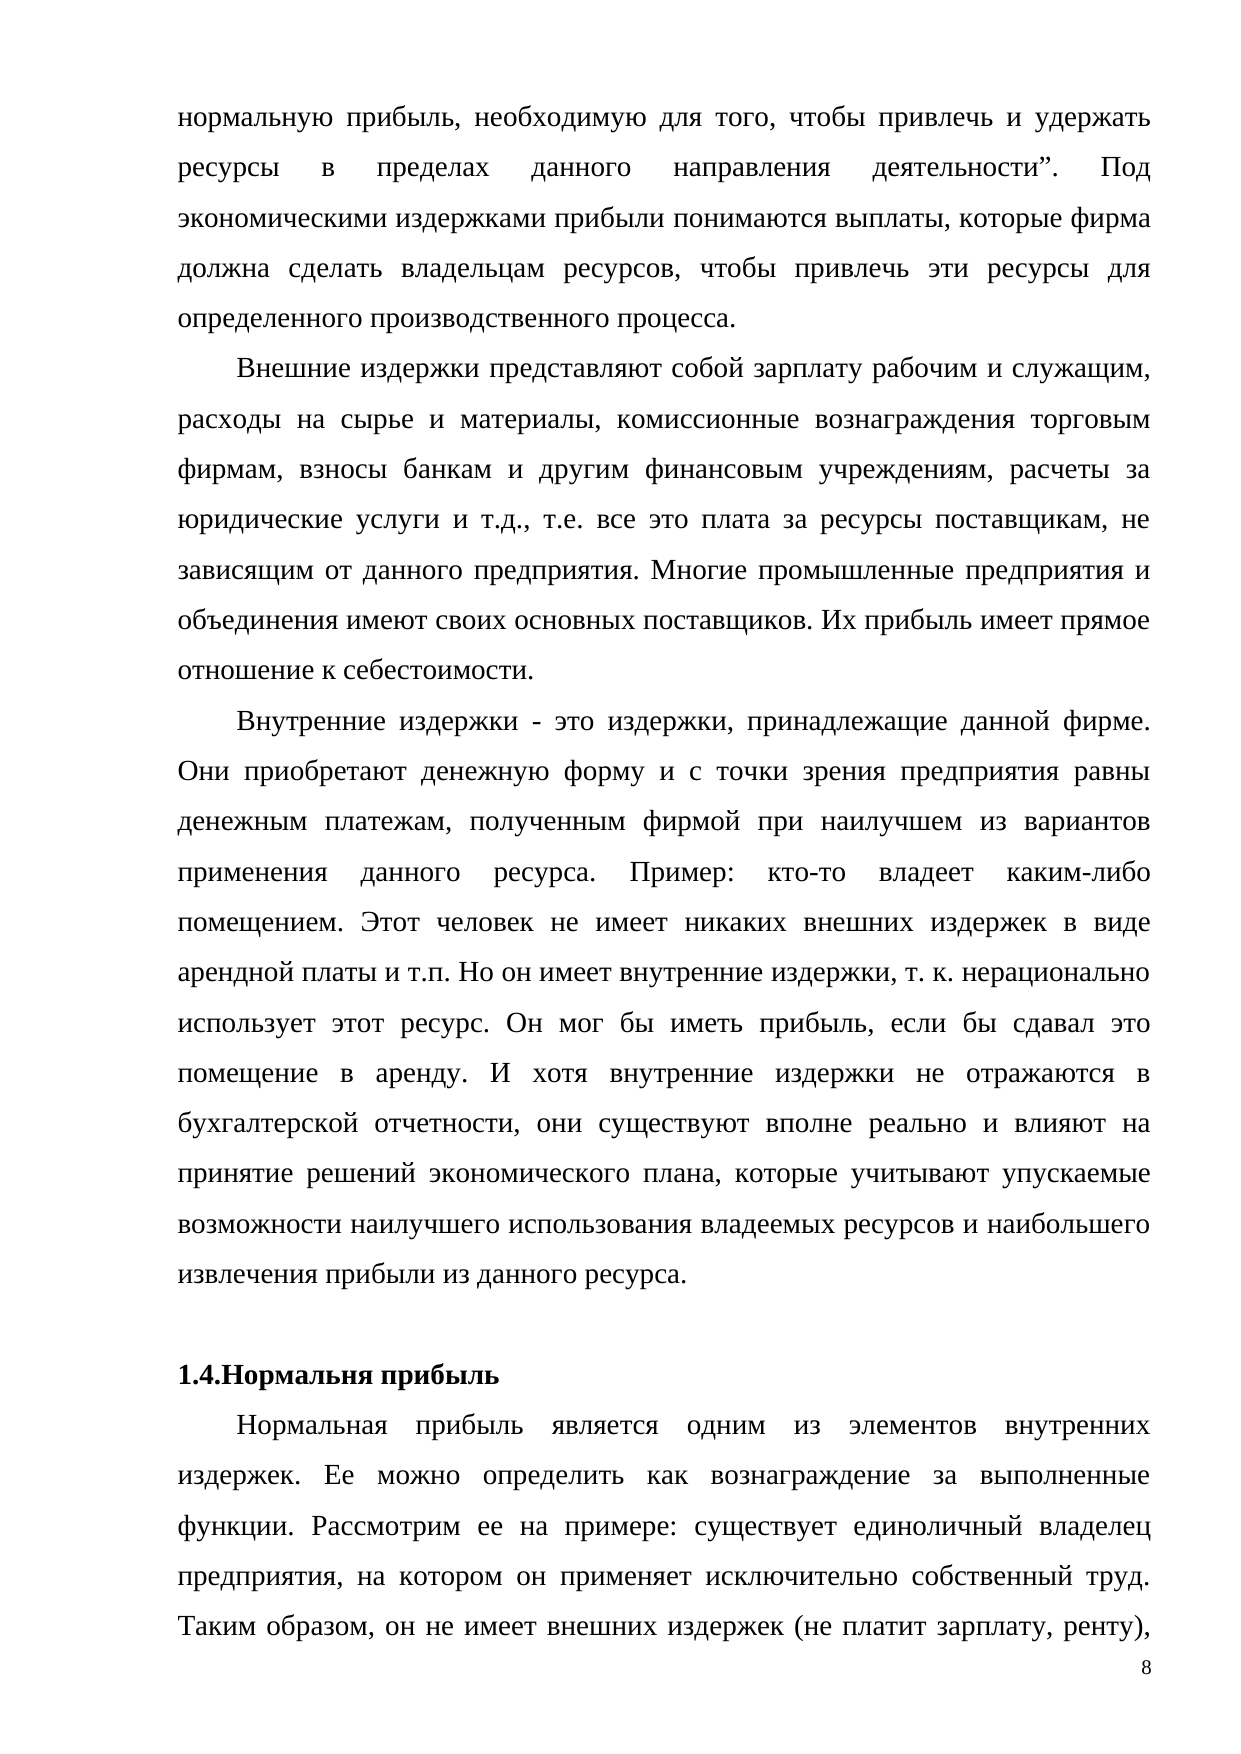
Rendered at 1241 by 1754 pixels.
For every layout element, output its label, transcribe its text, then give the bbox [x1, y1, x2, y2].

text 1.4.Нормальня прибыль [177, 1357, 1151, 1390]
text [177, 99, 1151, 334]
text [177, 1407, 1151, 1642]
text Внешние издержки представляют собой зарплату рабочим и служащим, расходы на сырье и материалы, комиссионные вознаграждения торговым фирмам, взносы банкам и другим финансовым учреждениям, расчеты за юридические услуги и т.д., т.е. все это плата за ресурсы поставщикам, не зависящим от данного предприятия. Многие промышленные предприятия и объединения имеют своих основных поставщиков. Их прибыль имеет прямое отношение к себестоимости. [177, 351, 1151, 686]
text Внутренние издержки - это издержки, принадлежащие данной фирме. Они приобретают денежную форму и с точки зрения предприятия равны денежным платежам, полученным фирмой при наилучшем из вариантов применения данного ресурса. Пример: кто-то владеет каким-либо помещением. Этот человек не имеет никаких внешних издержек в виде арендной платы и т.п. Но он имеет внутренние издержки, т. к. нерационально использует этот ресурс. Он мог бы иметь прибыль, если бы сдавал это помещение в аренду. И хотя внутренние издержки не отражаются в бухгалтерской отчетности, они существуют вполне реально и влияют на принятие решений экономического плана, которые учитывают упускаемые возможности наилучшего использования владеемых ресурсов и наибольшего извлечения прибыли из данного ресурса. [177, 703, 1151, 1290]
